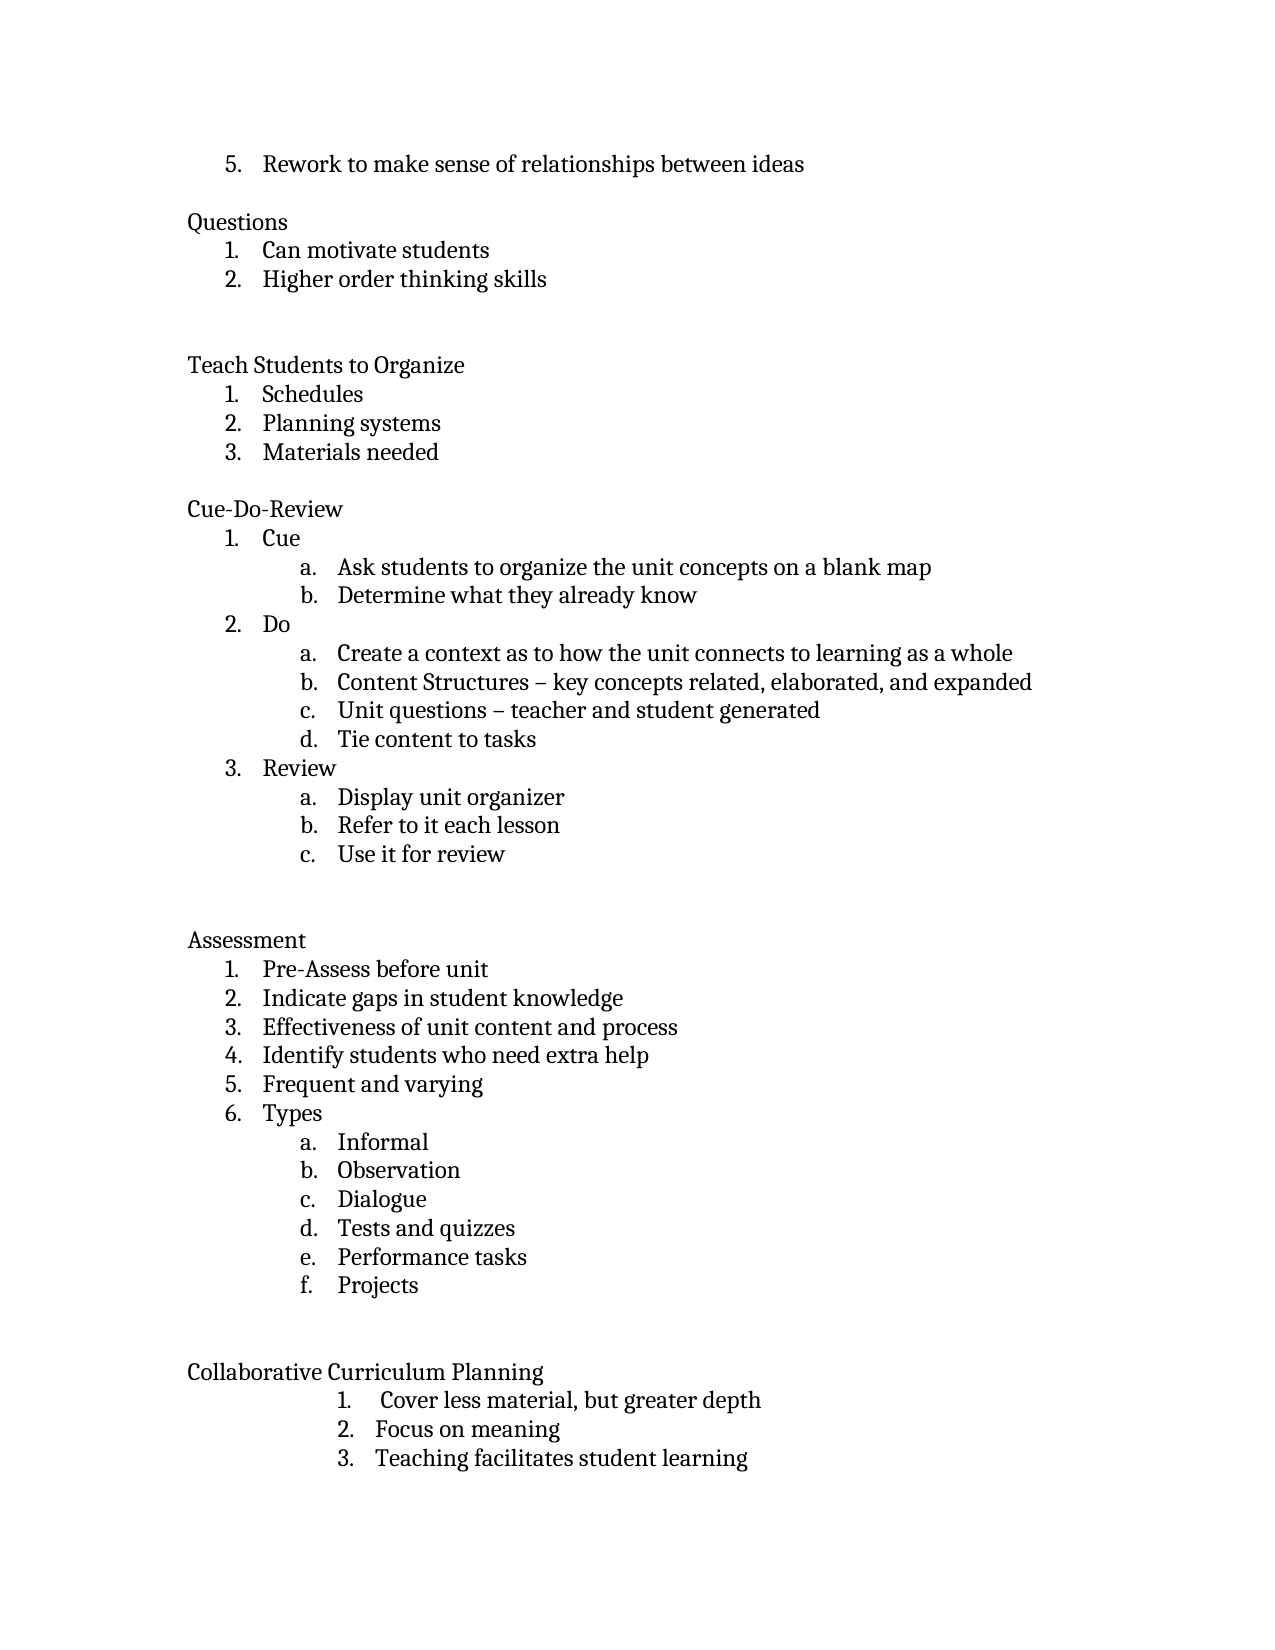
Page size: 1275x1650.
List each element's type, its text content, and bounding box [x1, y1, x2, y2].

text Questions [187, 207, 1087, 236]
list Ask students to organize the unit concepts on a blank map [300, 552, 1087, 581]
list Unit questions – teacher and student generated [300, 696, 1087, 725]
list Determine what they already know [300, 581, 1087, 610]
list Tie content to tasks [300, 725, 1087, 754]
list Focus on meaning [337, 1415, 1087, 1444]
text Collaborative Curriculum Planning [187, 1357, 1087, 1386]
list Cover less material, but greater depth [337, 1386, 1087, 1415]
list Informal [300, 1127, 1087, 1156]
list Do [225, 610, 1087, 639]
list Content Structures – key concepts related, elaborated, and expanded [300, 667, 1087, 696]
list Performance tasks [300, 1242, 1087, 1271]
list Cue [225, 524, 1087, 552]
list Projects [300, 1271, 1087, 1300]
list Observation [300, 1156, 1087, 1185]
list Frequent and varying [225, 1070, 1087, 1099]
list Pre-Assess before unit [225, 955, 1087, 984]
list Use it for review [300, 840, 1087, 869]
text Teach Students to Organize [187, 351, 1087, 380]
list Teaching facilitates student learning [337, 1444, 1087, 1472]
list Rework to make sense of relationships between ideas [225, 150, 1087, 179]
list Planning systems [225, 409, 1087, 437]
list Review [225, 754, 1087, 782]
list Effectiveness of unit content and process [225, 1012, 1087, 1041]
list Materials needed [225, 437, 1087, 466]
list Schedules [225, 380, 1087, 409]
list Can motivate students [225, 236, 1087, 265]
list Refer to it each lesson [300, 811, 1087, 840]
list Indicate gaps in student knowledge [225, 984, 1087, 1012]
list Tests and quizzes [300, 1214, 1087, 1242]
list Identify students who need extra help [225, 1041, 1087, 1070]
text Cue-Do-Review [187, 495, 1087, 524]
list Types [225, 1099, 1087, 1127]
list Higher order thinking skills [225, 265, 1087, 294]
list Display unit organizer [300, 782, 1087, 811]
list Dialogue [300, 1185, 1087, 1214]
text Assessment [187, 926, 1087, 955]
list Create a context as to how the unit connects to learning as a whole [300, 639, 1087, 667]
